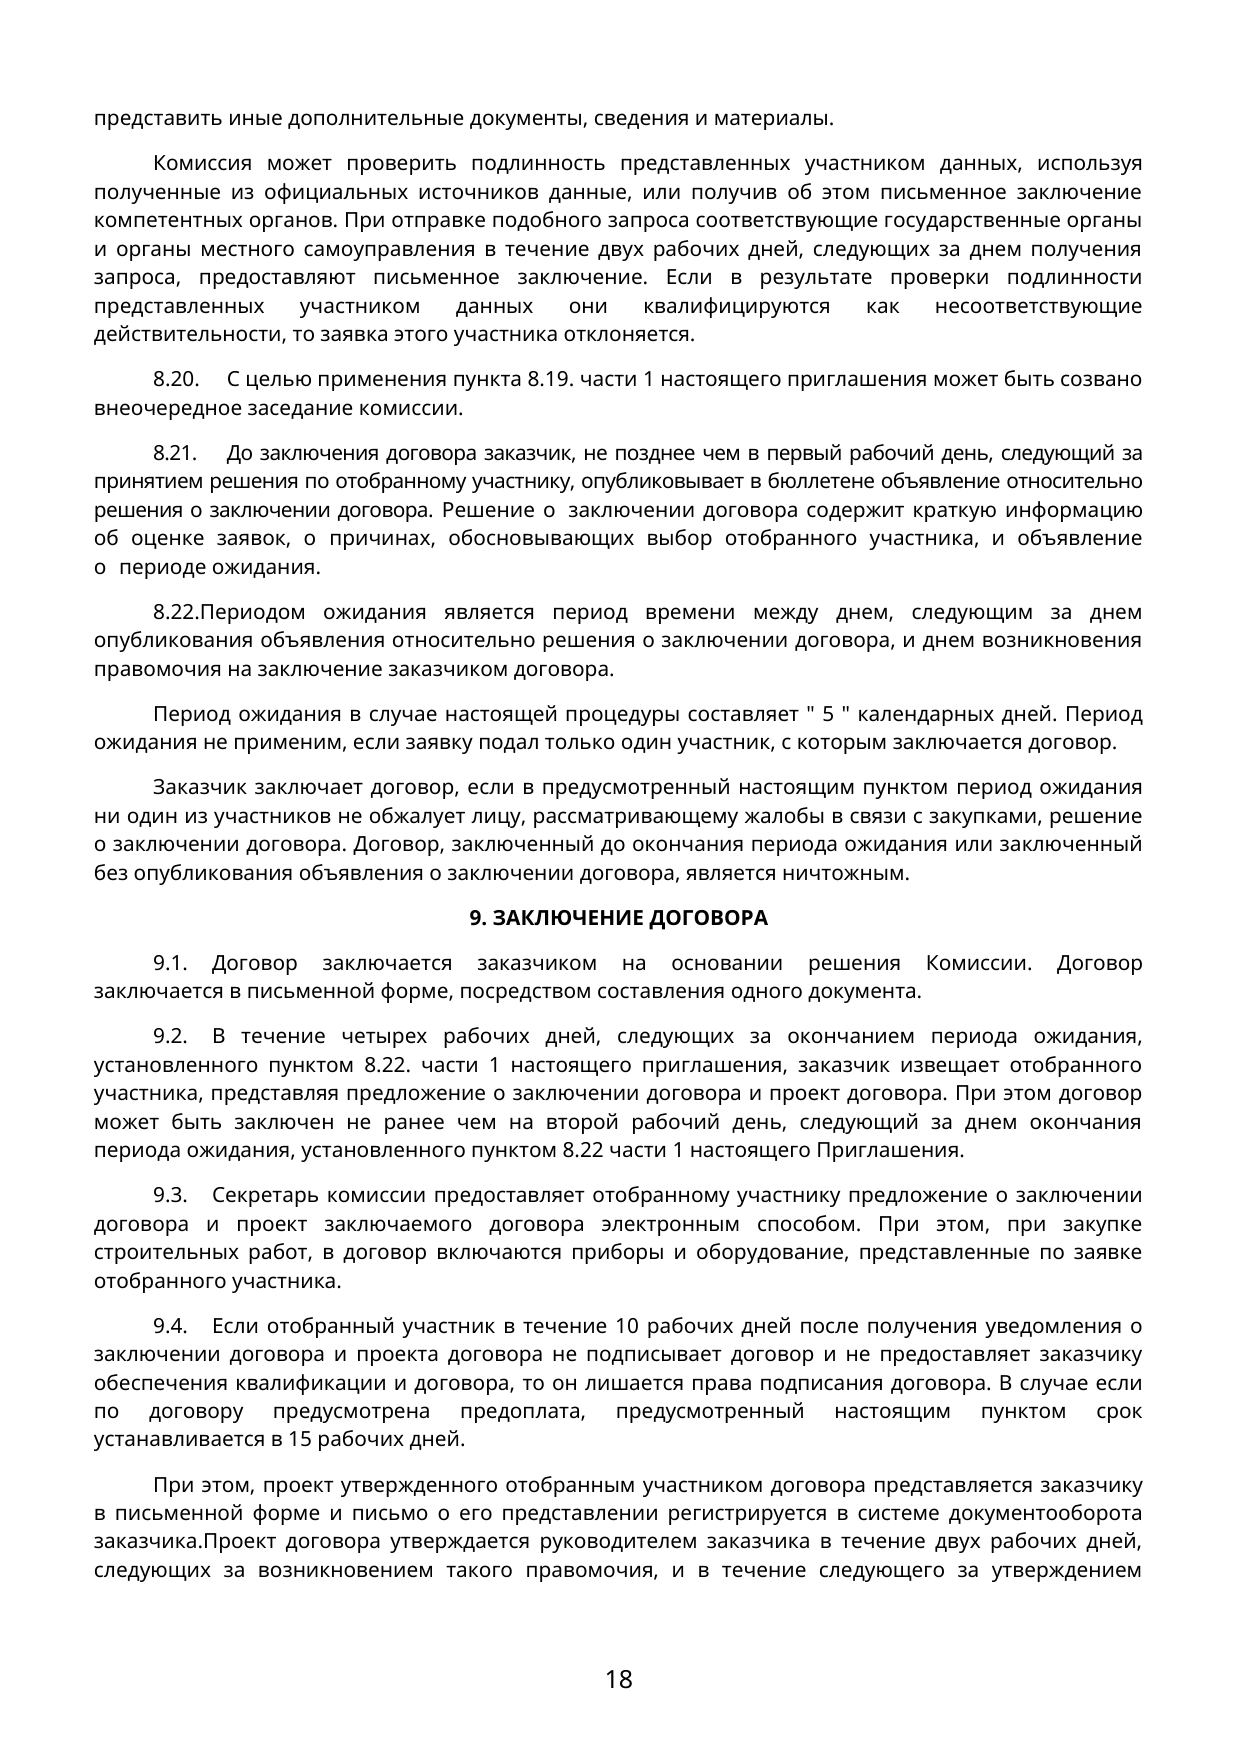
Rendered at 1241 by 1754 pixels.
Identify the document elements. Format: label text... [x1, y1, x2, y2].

text 9.2. В течение четырех рабочих дней, следующих за окончанием периода ожидания, установленного пунктом 8.22. части 1 настоящего приглашения, заказчик извещает отобранного участника, представляя предложение о заключении договора и проект договора. При этом договор может быть заключен не ранее чем на второй рабочий день, следующий за днем окончания периода ожидания, установленного пунктом 8.22 части 1 настоящего Приглашения. [94, 1022, 1144, 1164]
text 9.1. Договор заключается заказчиком на основании решения Комиссии. Договор заключается в письменной форме, посредством составления одного документа. [94, 948, 1144, 1005]
text 9.4. Если отобранный участник в течение 10 рабочих дней после получения уведомления о заключении договора и проекта договора не подписывает договор и не предоставляет заказчику обеспечения квалификации и договора, то он лишается права подписания договора. В случае если по договору предусмотрена предоплата, предусмотренный настоящим пунктом срок устанавливается в 15 рабочих дней. [94, 1311, 1144, 1453]
text 8.22.Периодом ожидания является период времени между днем, следующим за днем опубликования объявления относительно решения о заключении договора, и днем возникновения правомочия на заключение заказчиком договора. [94, 597, 1144, 682]
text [94, 103, 1144, 132]
text Комиссия может проверить подлинность представленных участником данных, используя полученные из официальных источников данные, или получив об этом письменное заключение компетентных органов. При отправке подобного запроса соответствующие государственные органы и органы местного самоуправления в течение двух рабочих дней, следующих за днем получения запроса, предоставляют письменное заключение. Если в результате проверки подлинности представленных участником данных они квалифицируются как несоответствующие действительности, то заявка этого участника отклоняется. [94, 148, 1144, 348]
text 8.21. До заключения договора заказчик, не позднее чем в первый рабочий день, следующий за принятием решения по отобранному участнику, опубликовывает в бюллетене объявление относительно решения о заключении договора. Решение о заключении договора содержит краткую информацию об оценке заявок, о причинах, обосновывающих выбор отобранного участника, и объявление о периоде ожидания. [94, 438, 1144, 580]
text 9. ЗАКЛЮЧЕНИЕ ДОГОВОРА [94, 903, 1144, 931]
text 8.20. С целью применения пункта 8.19. части 1 настоящего приглашения может быть созвано внеочередное заседание комиссии. [94, 364, 1144, 421]
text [94, 1470, 1144, 1583]
text Заказчик заключает договор, если в предусмотренный настоящим пунктом период ожидания ни один из участников не обжалует лицу, рассматривающему жалобы в связи с закупками, решение о заключении договора. Договор, заключенный до окончания периода ожидания или заключенный без опубликования объявления о заключении договора, является ничтожным. [94, 772, 1144, 886]
text Период ожидания в случае настоящей процедуры составляет " 5 " календарных дней. Период ожидания не применим, если заявку подал только один участник, с которым заключается договор. [94, 699, 1144, 756]
text 9.3. Секретарь комиссии предоставляет отобранному участнику предложение о заключении договора и проект заключаемого договора электронным способом. При этом, при закупке строительных работ, в договор включаются приборы и оборудование, представленные по заявке отобранного участника. [94, 1180, 1144, 1294]
